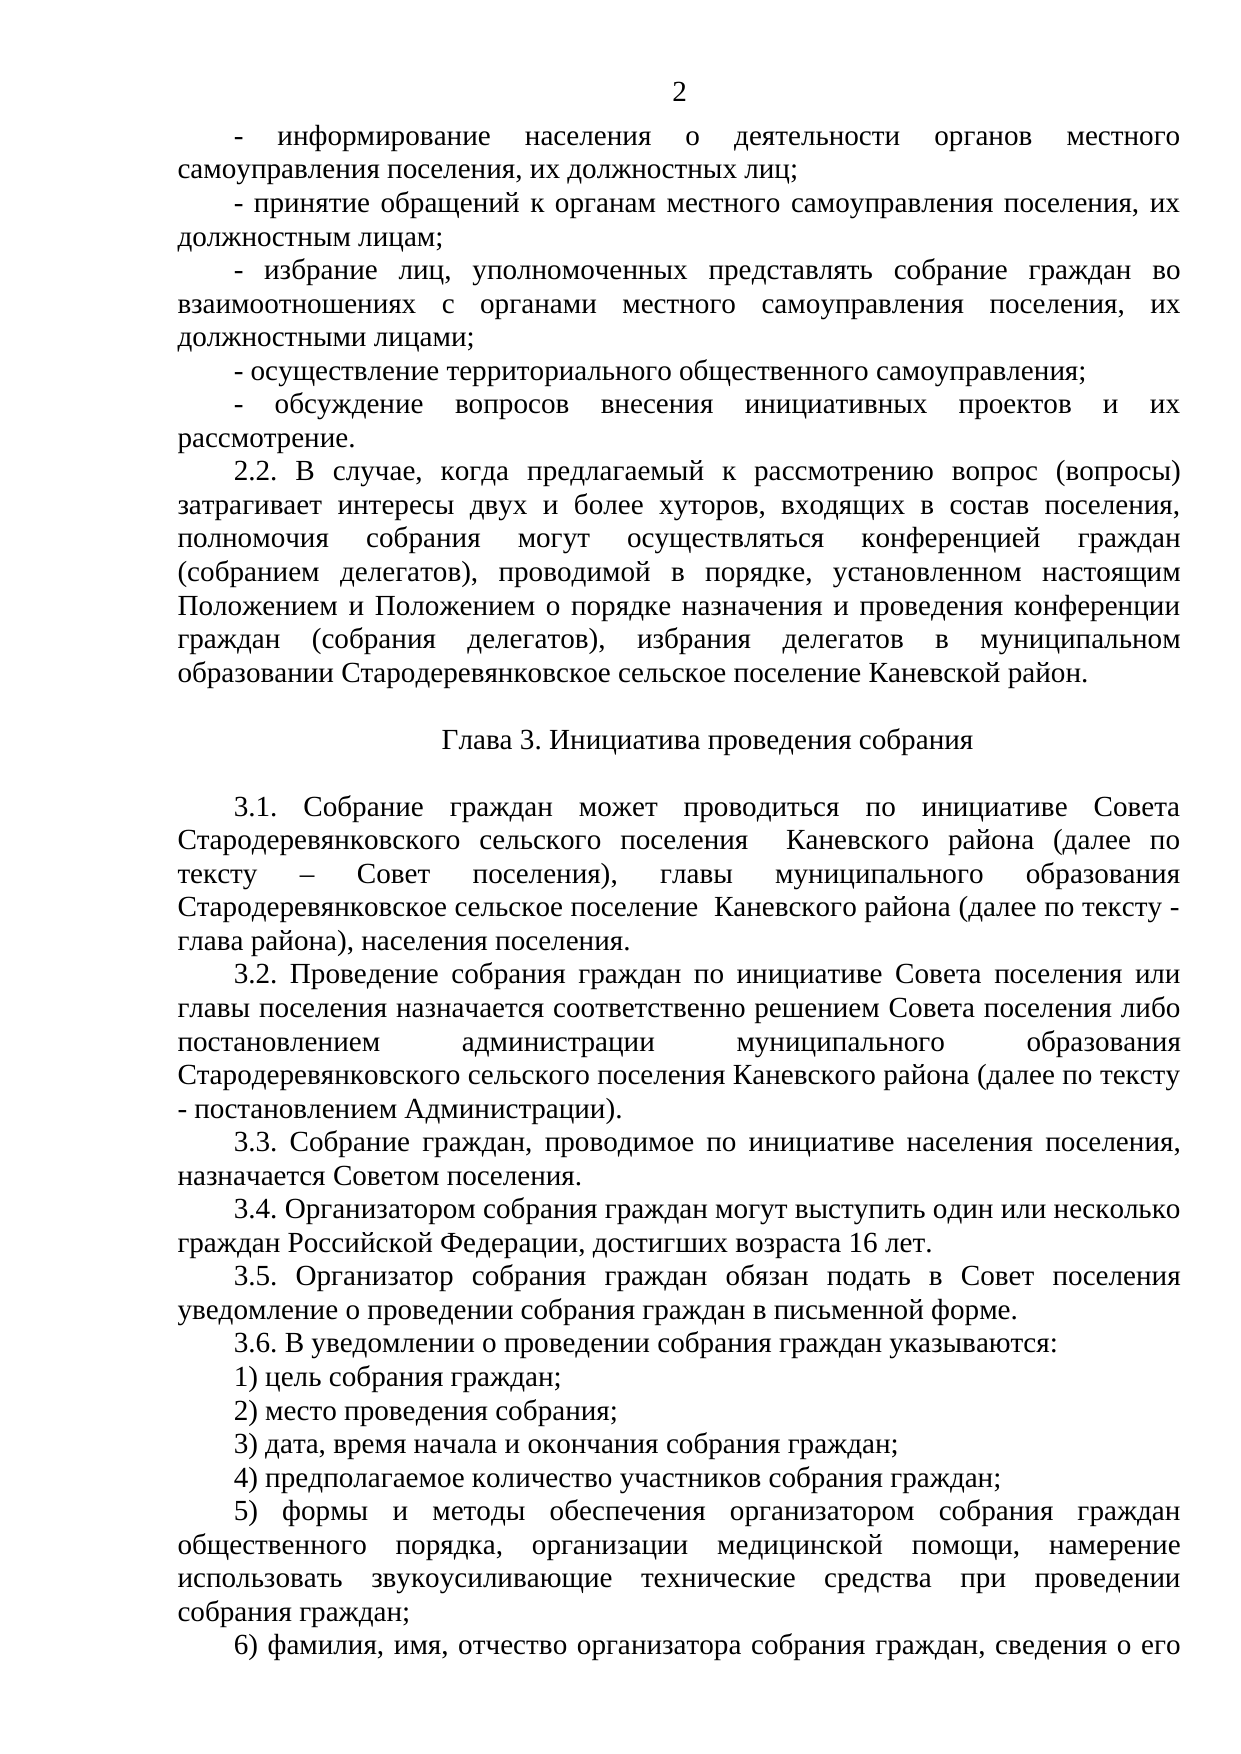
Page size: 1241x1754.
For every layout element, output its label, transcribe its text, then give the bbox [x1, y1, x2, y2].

text - информирование населения о деятельности органов местного самоуправления поселения, их должностных лиц; [177, 118, 1181, 185]
text - принятие обращений к органам местного самоуправления поселения, их должностным лицам; [177, 185, 1181, 252]
text 4) предполагаемое количество участников собрания граждан; [177, 1460, 1181, 1493]
text - осуществление территориального общественного самоуправления; [177, 353, 1181, 386]
text Глава 3. Инициатива проведения собрания [177, 722, 1181, 755]
text 3.6. В уведомлении о проведении собрания граждан указываются: [177, 1326, 1181, 1359]
text 3.4. Организатором собрания граждан могут выступить один или несколько граждан Российской Федерации, достигших возраста 16 лет. [177, 1191, 1181, 1258]
text 2) место проведения собрания; [177, 1393, 1181, 1426]
text 3.2. Проведение собрания граждан по инициативе Совета поселения или главы поселения назначается соответственно решением Совета поселения либо постановлением администрации муниципального образования Стародеревянковского сельского поселения Каневского района (далее по тексту - постановлением Администрации). [177, 957, 1181, 1124]
text 2.2. В случае, когда предлагаемый к рассмотрению вопрос (вопросы) затрагивает интересы двух и более хуторов, входящих в состав поселения, полномочия собрания могут осуществляться конференцией граждан (собранием делегатов), проводимой в порядке, установленном настоящим Положением и Положением о порядке назначения и проведения конференции граждан (собрания делегатов), избрания делегатов в муниципальном образовании Стародеревянковское сельское поселение Каневской район. [177, 453, 1181, 688]
text - обсуждение вопросов внесения инициативных проектов и их рассмотрение. [177, 386, 1181, 453]
text 3.3. Собрание граждан, проводимое по инициативе населения поселения, назначается Советом поселения. [177, 1124, 1181, 1191]
text 3.1. Собрание граждан может проводиться по инициативе Совета Стародеревянковского сельского поселения Каневского района (далее по тексту – Совет поселения), главы муниципального образования Стародеревянковское сельское поселение Каневского района (далее по тексту - глава района), населения поселения. [177, 789, 1181, 957]
text - избрание лиц, уполномоченных представлять собрание граждан во взаимоотношениях с органами местного самоуправления поселения, их должностными лицами; [177, 252, 1181, 353]
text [177, 1627, 1181, 1661]
text 1) цель собрания граждан; [177, 1359, 1181, 1393]
text 5) формы и методы обеспечения организатором собрания граждан общественного порядка, организации медицинской помощи, намерение использовать звукоусиливающие технические средства при проведении собрания граждан; [177, 1493, 1181, 1627]
text 3.5. Организатор собрания граждан обязан подать в Совет поселения уведомление о проведении собрания граждан в письменной форме. [177, 1258, 1181, 1326]
text 3) дата, время начала и окончания собрания граждан; [177, 1426, 1181, 1460]
